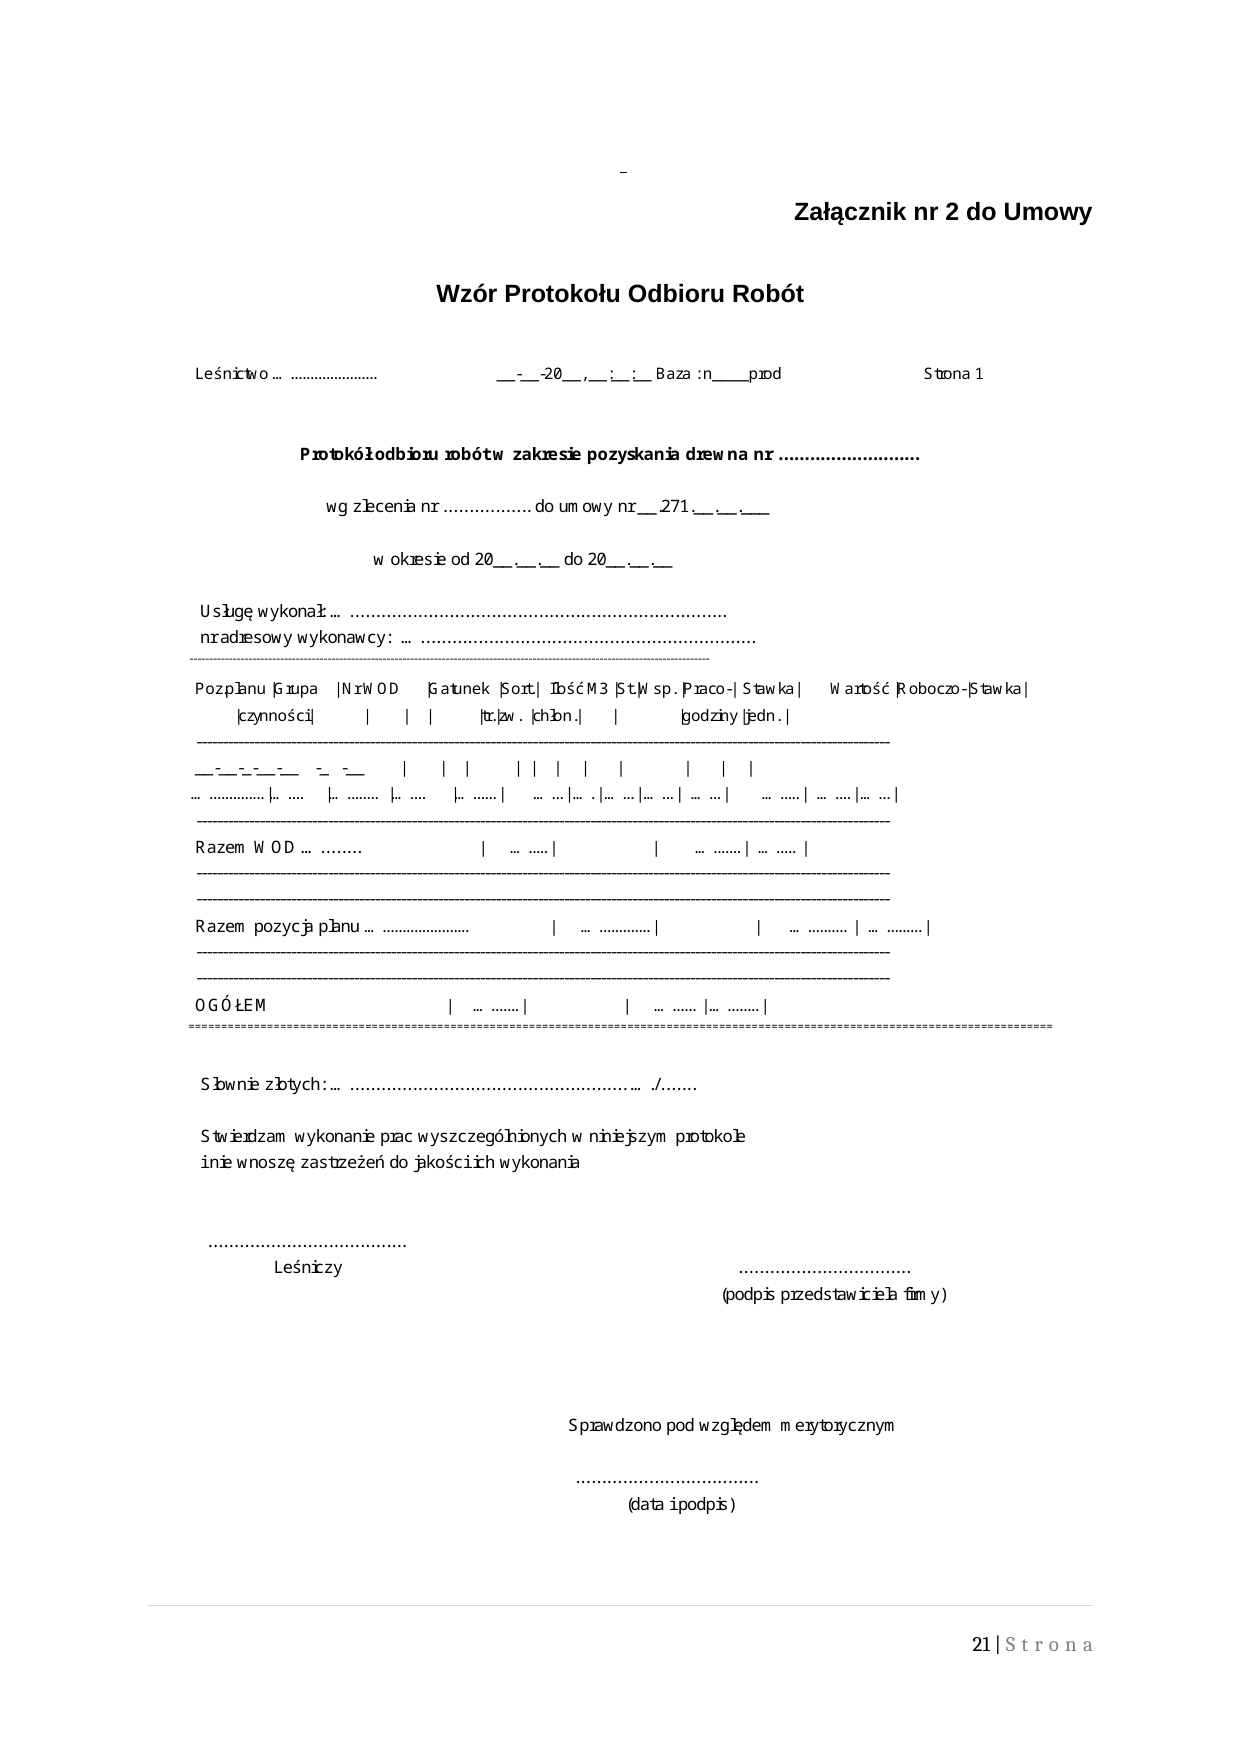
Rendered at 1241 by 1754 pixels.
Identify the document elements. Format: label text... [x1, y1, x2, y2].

text Wzór Protokołu Odbioru Robót [148, 279, 1093, 308]
text Załącznik nr 2 do Umowy [148, 197, 1093, 225]
